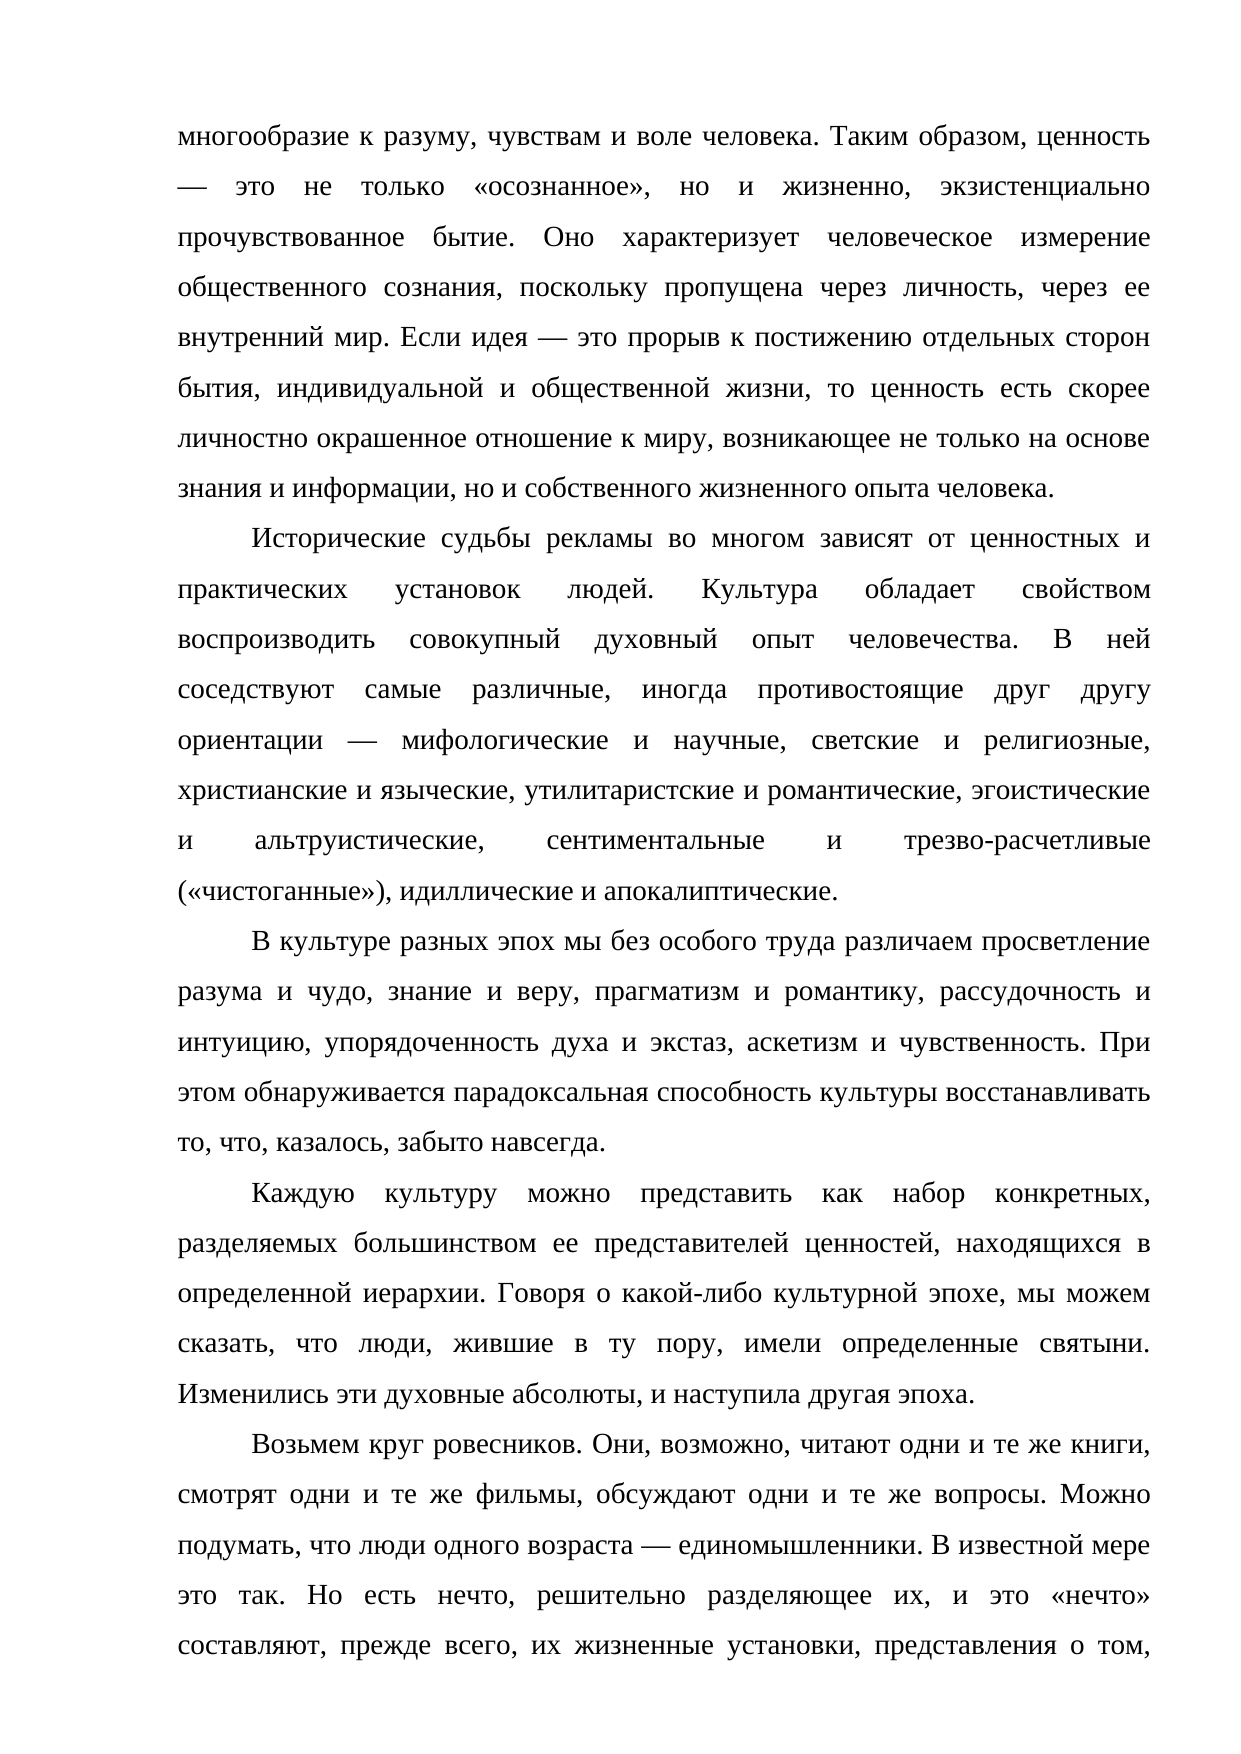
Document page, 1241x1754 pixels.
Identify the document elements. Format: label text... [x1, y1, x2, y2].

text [177, 118, 1152, 504]
text Каждую культуру можно представить как набор конкретных, разделяемых большинством ее представителей ценностей, находящихся в определенной иерархии. Говоря о какой-либо культурной эпохе, мы можем сказать, что люди, жившие в ту пору, имели определенные святыни. Изменились эти духовные абсолюты, и наступила другая эпоха. [177, 1175, 1152, 1409]
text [177, 1426, 1152, 1661]
text В культуре разных эпох мы без особого труда различаем просветление разума и чудо, знание и веру, прагматизм и романтику, рассудочность и интуицию, упорядоченность духа и экстаз, аскетизм и чувственность. При этом обнаруживается парадоксальная способность культуры восстанавливать то, что, казалось, забыто навсегда. [177, 923, 1152, 1158]
text Исторические судьбы рекламы во многом зависят от ценностных и практических установок людей. Культура обладает свойством воспроизводить совокупный духовный опыт человечества. В ней соседствуют самые различные, иногда противостоящие друг другу ориентации — мифологические и научные, светские и религиозные, христианские и языческие, утилитаристские и романтические, эгоистические и альтруистические, сентиментальные и трезво-расчетливые («чистоганные»), идиллические и апокалиптические. [177, 521, 1152, 906]
